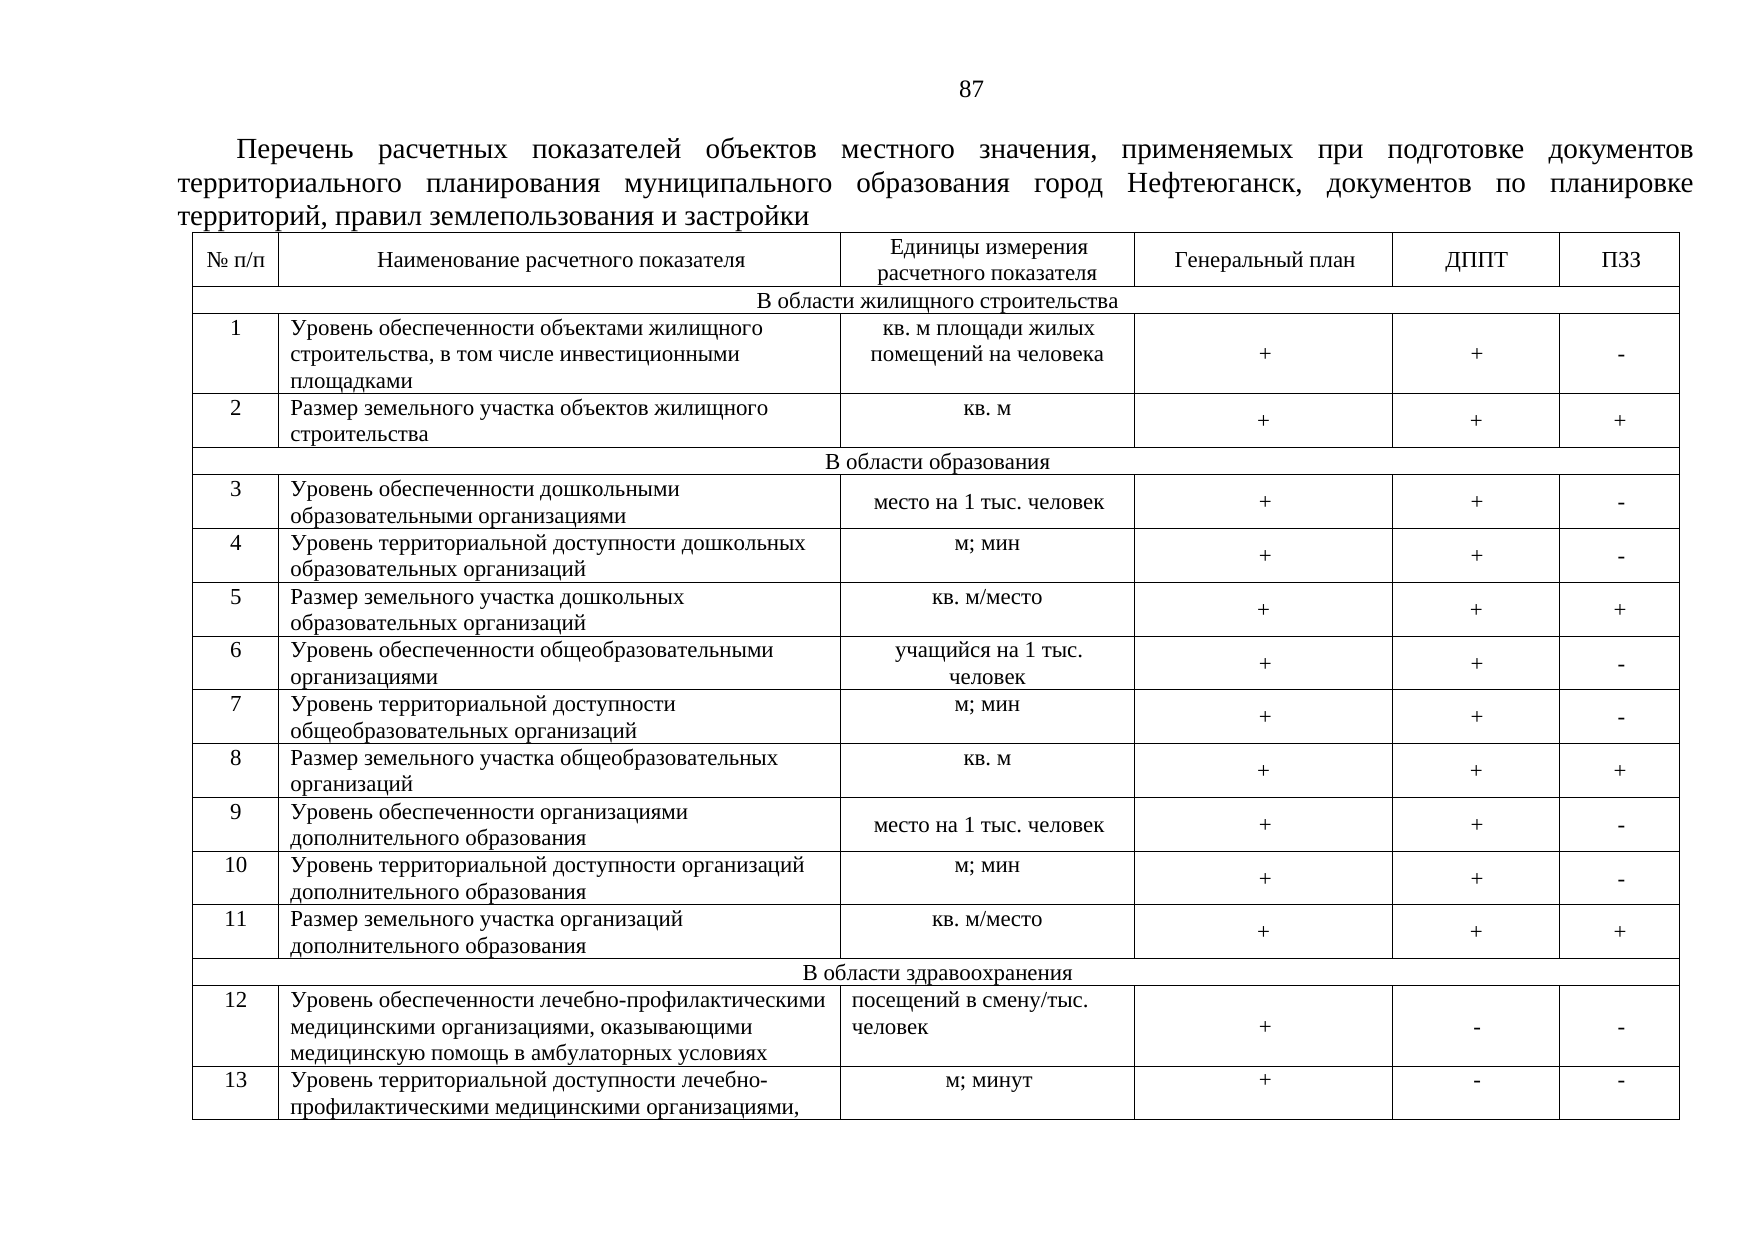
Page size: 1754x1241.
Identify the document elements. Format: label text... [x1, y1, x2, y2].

table_cell + [1135, 637, 1392, 689]
table_cell Размер земельного участка дошкольных образовательных организаций [279, 583, 840, 636]
table_cell м; мин [841, 852, 1134, 904]
table_cell - [1560, 314, 1679, 393]
table_cell 12 [193, 986, 278, 1066]
table_cell + [1393, 529, 1559, 582]
table_cell - [1560, 798, 1679, 851]
table_cell + [1135, 1067, 1392, 1119]
table_cell 6 [193, 637, 278, 689]
table_cell Уровень обеспеченности объектами жилищного строительства, в том числе инвестиционными площадками [279, 314, 840, 393]
table_cell 1 [193, 314, 278, 393]
table_cell 10 [193, 852, 278, 904]
table_cell кв. м площади жилых помещений на человека [841, 314, 1134, 393]
table_cell + [1393, 690, 1559, 743]
table_cell Уровень обеспеченности лечебно-профилактическими медицинскими организациями, оказывающими медицинскую помощь в амбулаторных условиях [279, 986, 840, 1066]
table_cell + [1135, 986, 1392, 1066]
table_cell Уровень обеспеченности общеобразовательными организациями [279, 637, 840, 689]
table_cell В области жилищного строительства [193, 287, 1679, 313]
table_cell - [1560, 1067, 1679, 1119]
table_header Единицы измерения расчетного показателя [841, 233, 1134, 286]
table_cell + [1560, 744, 1679, 797]
table_cell + [1393, 394, 1559, 447]
table_cell 3 [193, 475, 278, 528]
table_cell + [1135, 583, 1392, 636]
table_header ПЗЗ [1560, 233, 1679, 286]
table_cell В области здравоохранения [193, 959, 1679, 985]
table_cell + [1135, 529, 1392, 582]
table_cell + [1135, 905, 1392, 958]
table_cell кв. м/место [841, 905, 1134, 958]
table_cell учащийся на 1 тыс. человек [841, 637, 1134, 689]
table_cell + [1135, 394, 1392, 447]
table_cell + [1560, 583, 1679, 636]
table_cell - [1560, 529, 1679, 582]
table_cell + [1393, 852, 1559, 904]
table_cell кв. м [841, 744, 1134, 797]
table_cell - [1393, 1067, 1559, 1119]
table_cell + [1135, 852, 1392, 904]
table_cell Уровень обеспеченности дошкольными образовательными организациями [279, 475, 840, 528]
table_cell - [1560, 852, 1679, 904]
table_cell 11 [193, 905, 278, 958]
table_header ДППТ [1393, 233, 1559, 286]
table_header Наименование расчетного показателя [279, 233, 840, 286]
table_cell + [1560, 905, 1679, 958]
table_cell Размер земельного участка общеобразовательных организаций [279, 744, 840, 797]
table_cell + [1393, 905, 1559, 958]
table_cell + [1135, 798, 1392, 851]
table_cell Уровень территориальной доступности общеобразовательных организаций [279, 690, 840, 743]
table_cell кв. м [841, 394, 1134, 447]
table_cell место на 1 тыс. человек [841, 475, 1134, 528]
table_cell + [1393, 583, 1559, 636]
table_cell Уровень обеспеченности организациями дополнительного образования [279, 798, 840, 851]
table_cell Уровень территориальной доступности организаций дополнительного образования [279, 852, 840, 904]
table_cell - [1560, 637, 1679, 689]
table_cell 9 [193, 798, 278, 851]
table_header № п/п [193, 233, 278, 286]
table_cell Уровень территориальной доступности дошкольных образовательных организаций [279, 529, 840, 582]
table_cell + [1135, 744, 1392, 797]
table_cell + [1135, 690, 1392, 743]
table_cell + [1135, 314, 1392, 393]
table_cell м; минут [841, 1067, 1134, 1119]
table_cell Размер земельного участка организаций дополнительного образования [279, 905, 840, 958]
table_cell + [1560, 394, 1679, 447]
text Перечень расчетных показателей объектов местного значения, применяемых при подготовке документов территориального планирования муниципального образования город Нефтеюганск, документов по планировке территорий, правил землепользования и застройки [177, 131, 1695, 232]
table_cell + [1393, 798, 1559, 851]
table_cell 8 [193, 744, 278, 797]
table_cell + [1393, 314, 1559, 393]
table_cell В области образования [193, 448, 1679, 474]
table_cell + [1393, 475, 1559, 528]
table_cell 4 [193, 529, 278, 582]
table_header Генеральный план [1135, 233, 1392, 286]
table_cell м; мин [841, 690, 1134, 743]
table_cell + [1393, 637, 1559, 689]
table_cell кв. м/место [841, 583, 1134, 636]
table_cell м; мин [841, 529, 1134, 582]
table_cell 7 [193, 690, 278, 743]
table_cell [279, 1067, 840, 1119]
table_cell + [1135, 475, 1392, 528]
table_cell - [1560, 986, 1679, 1066]
table_cell - [1393, 986, 1559, 1066]
table_cell - [1560, 475, 1679, 528]
table_cell - [1560, 690, 1679, 743]
table_cell 2 [193, 394, 278, 447]
table_cell 13 [193, 1067, 278, 1119]
table_cell Размер земельного участка объектов жилищного строительства [279, 394, 840, 447]
table_cell место на 1 тыс. человек [841, 798, 1134, 851]
table_cell + [1393, 744, 1559, 797]
table_cell 5 [193, 583, 278, 636]
table_cell посещений в смену/тыс. человек [841, 986, 1134, 1066]
